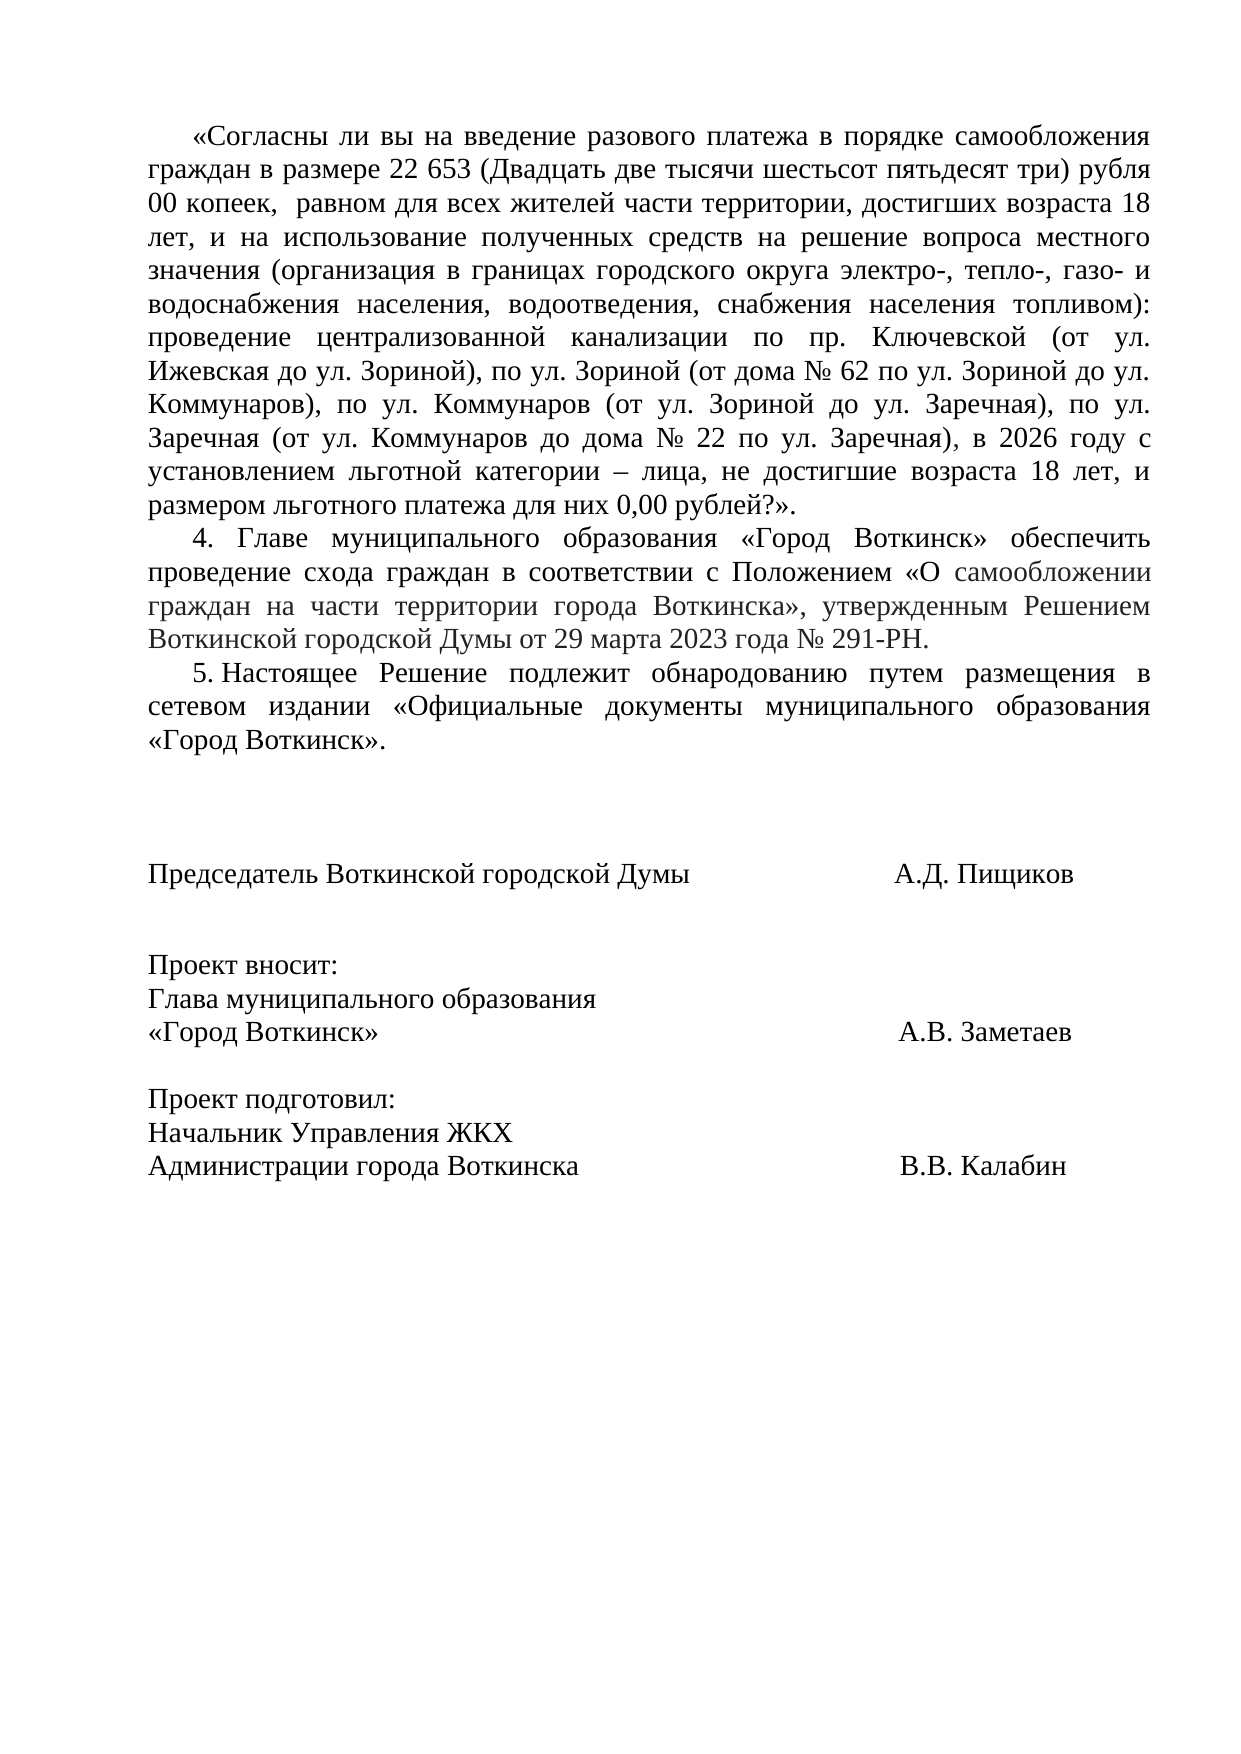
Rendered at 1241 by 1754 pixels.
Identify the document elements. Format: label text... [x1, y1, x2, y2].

text Глава муниципального образования [148, 981, 1152, 1014]
text Администрации города Воткинска В.В. Калабин [148, 1148, 1152, 1182]
text Председатель Воткинской городской Думы А.Д. Пищиков [148, 856, 1152, 889]
text 5. Настоящее Решение подлежит обнародованию путем размещения в сетевом издании «Официальные документы муниципального образования «Город Воткинск». [148, 655, 1152, 755]
text Начальник Управления ЖКХ [148, 1115, 1152, 1148]
text 4. Главе муниципального образования «Город Воткинск» обеспечить проведение схода граждан в соответствии с Положением «О самообложении граждан на части территории города Воткинска», утвержденным Решением Воткинской городской Думы от 29 марта 2023 года № 291-РН. [148, 521, 1152, 655]
text «Согласны ли вы на введение разового платежа в порядке самообложения граждан в размере 22 653 (Двадцать две тысячи шестьсот пятьдесят три) рубля 00 копеек, равном для всех жителей части территории, достигших возраста 18 лет, и на использование полученных средств на решение вопроса местного значения (организация в границах городского округа электро-, тепло-, газо- и водоснабжения населения, водоотведения, снабжения населения топливом): проведение централизованной канализации по пр. Ключевской (от ул. Ижевская до ул. Зориной), по ул. Зориной (от дома № 62 по ул. Зориной до ул. Коммунаров), по ул. Коммунаров (от ул. Зориной до ул. Заречная), по ул. Заречная (от ул. Коммунаров до дома № 22 по ул. Заречная), в 2026 году с установлением льготной категории – лица, не достигшие возраста 18 лет, и размером льготного платежа для них 0,00 рублей?». [148, 118, 1152, 521]
text Проект подготовил: [148, 1081, 1152, 1115]
text «Город Воткинск» А.В. Заметаев [148, 1014, 1152, 1048]
text Проект вносит: [148, 947, 1152, 981]
